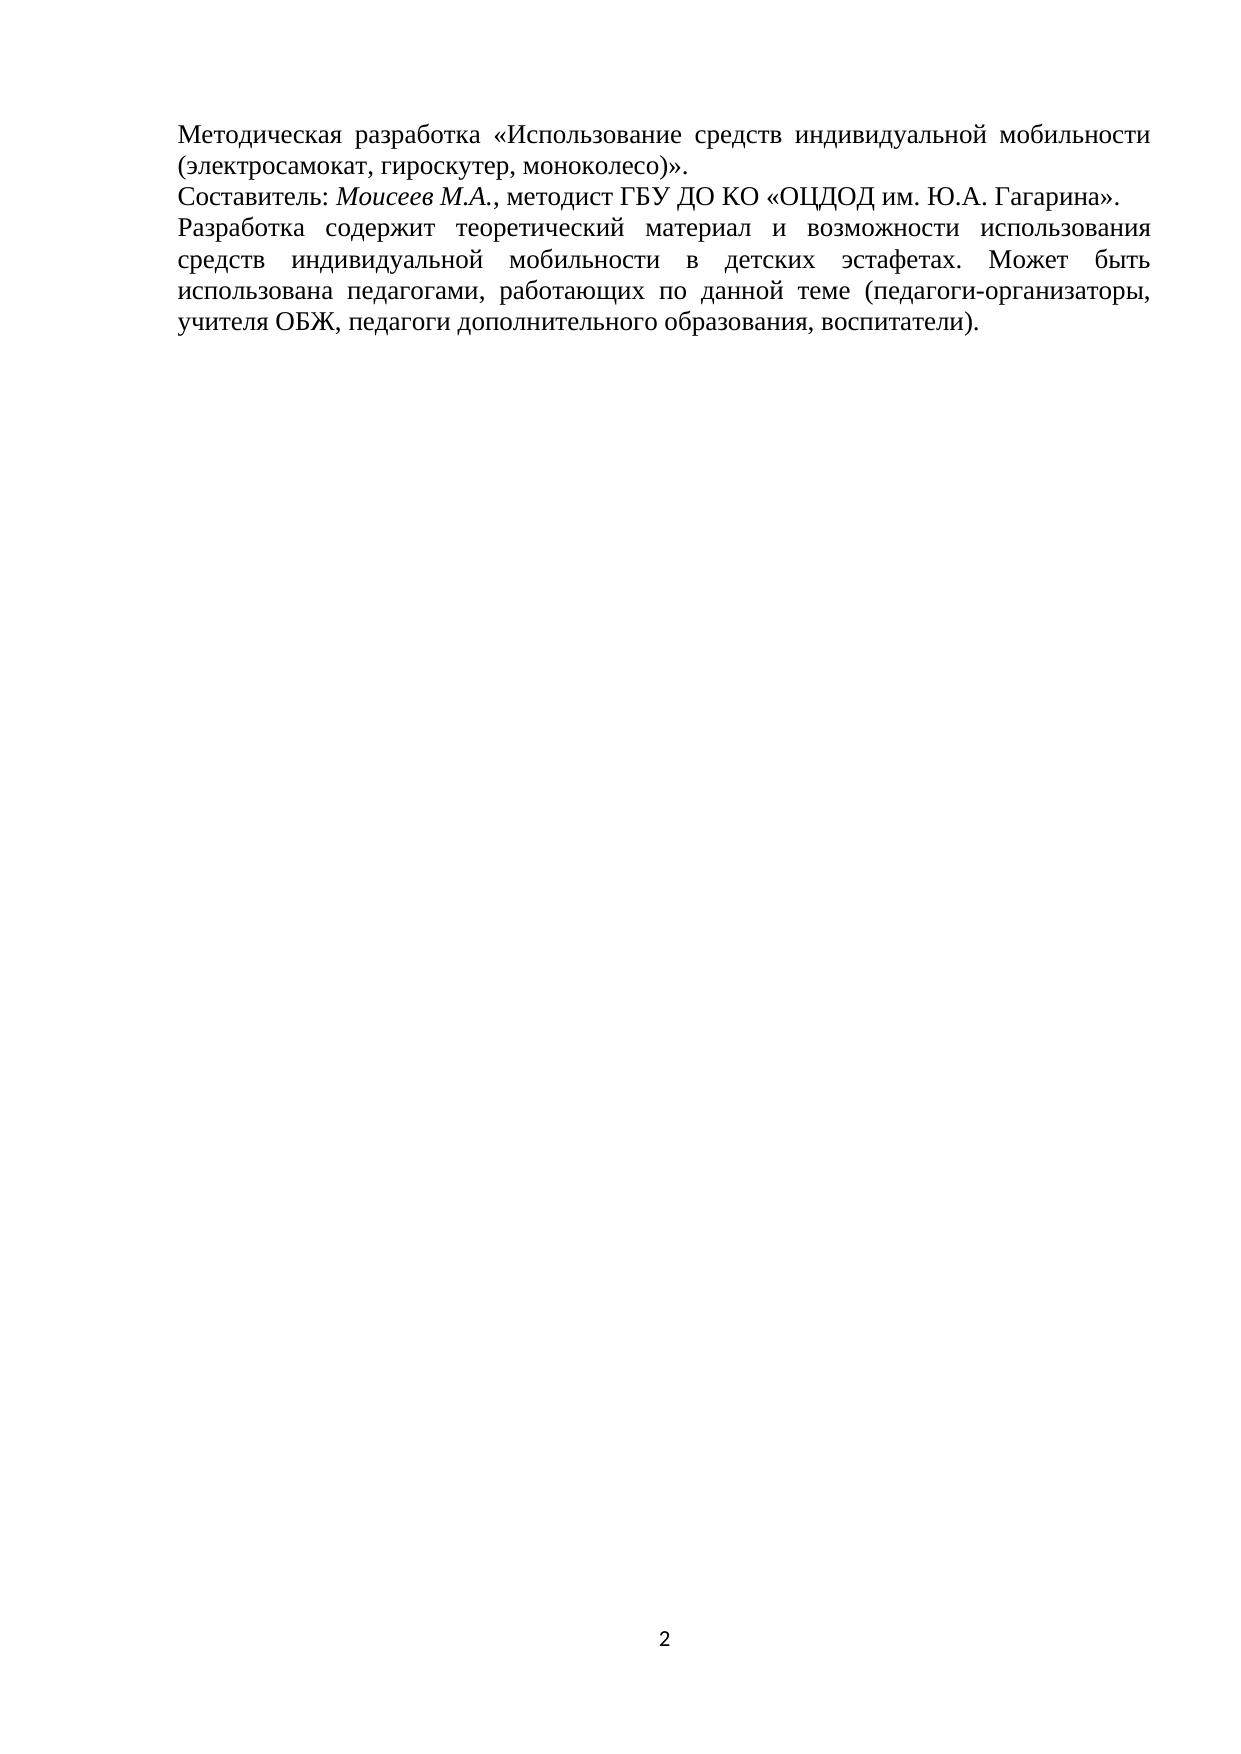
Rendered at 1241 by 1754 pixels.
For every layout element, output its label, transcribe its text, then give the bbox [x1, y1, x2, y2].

text Разработка содержит теоретический материал и возможности использования средств индивидуальной мобильности в детских эстафетах. Может быть использована педагогами, работающих по данной теме (педагоги-организаторы, учителя ОБЖ, педагоги дополнительного образования, воспитатели). [177, 212, 1152, 336]
text Методическая разработка «Использование средств индивидуальной мобильности (электросамокат, гироскутер, моноколесо)». [177, 118, 1152, 180]
text Составитель: Моисеев М.А., методист ГБУ ДО КО «ОЦДОД им. Ю.А. Гагарина». [177, 180, 1152, 212]
